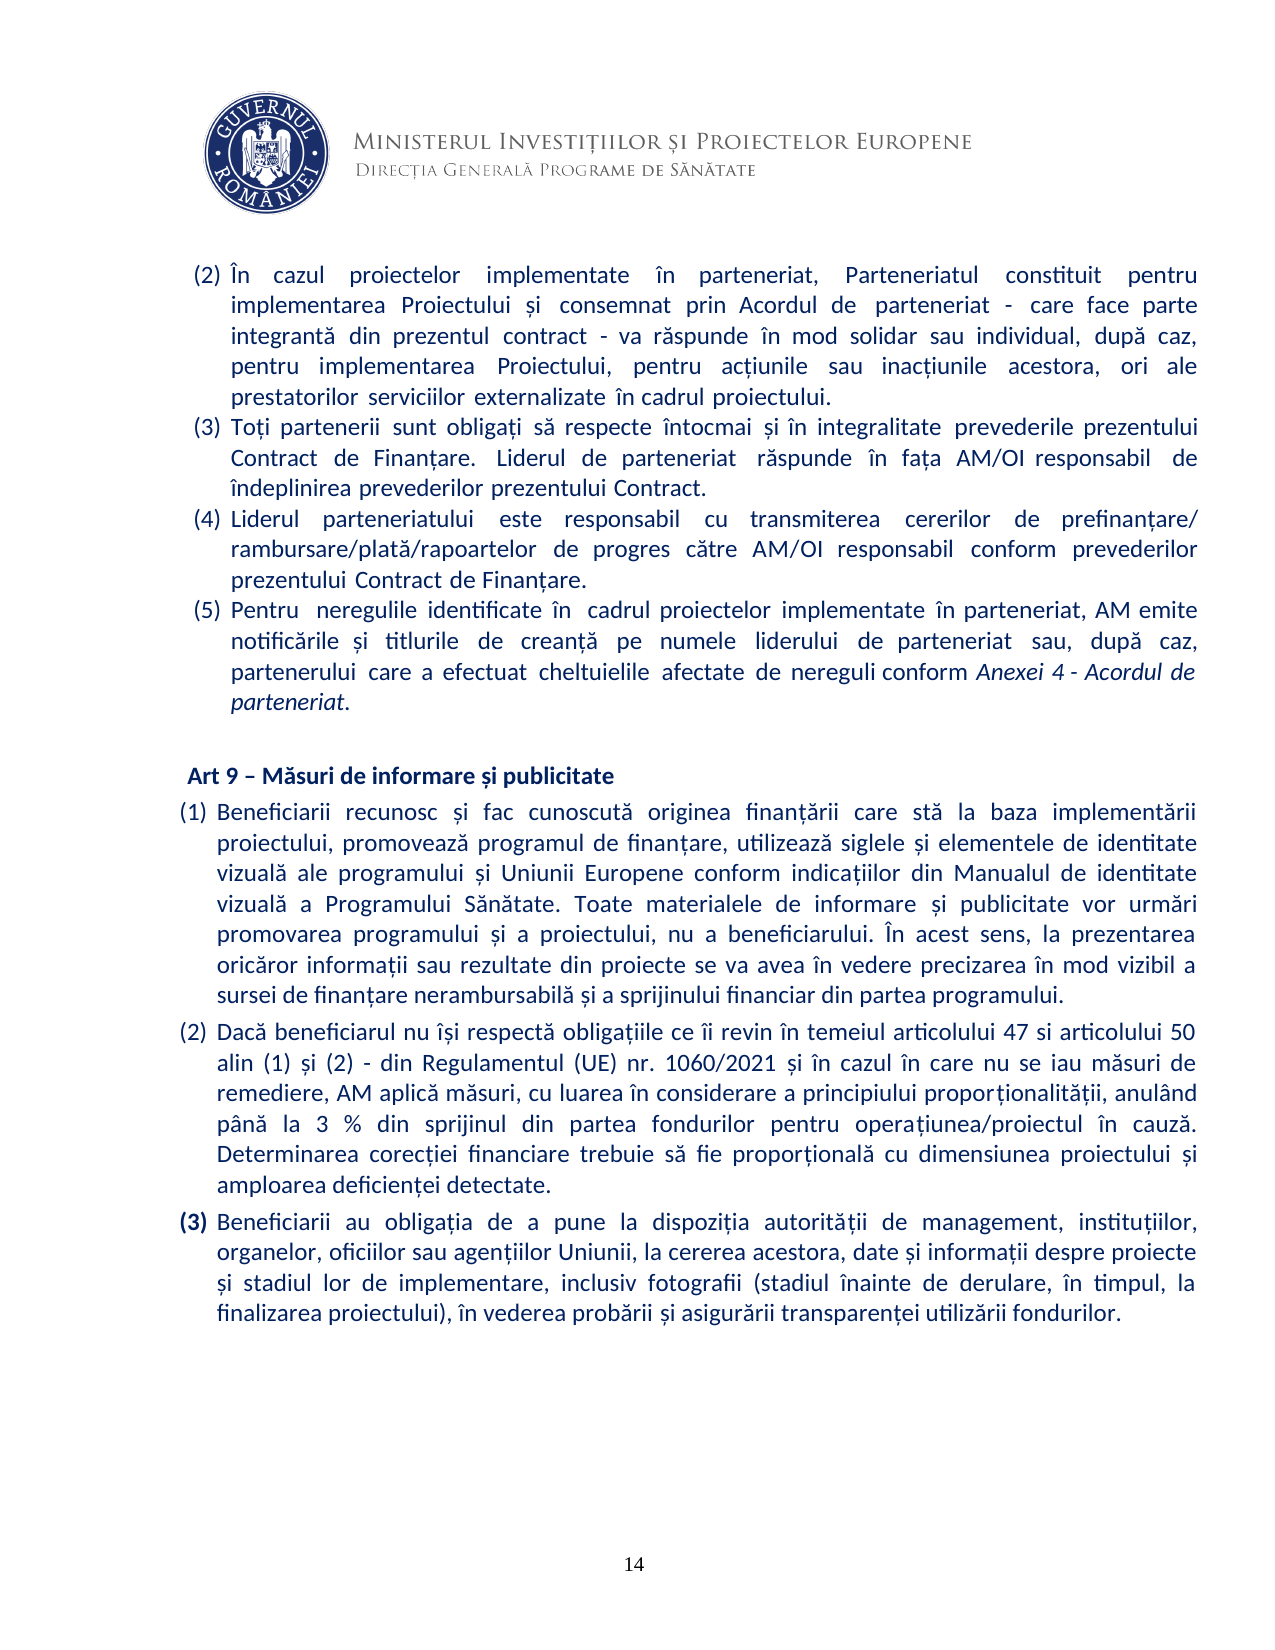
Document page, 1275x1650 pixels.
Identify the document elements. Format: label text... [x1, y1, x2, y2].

list Pentru neregulile identificate în cadrul proiectelor implementate în parteneriat, AM emite notificările și titlurile de creanță pe numele liderului de parteneriat sau, după caz, partenerului care a efectuat cheltuielile afectate de nereguli conform Anexei 4 - Acordul de parteneriat. [193, 595, 1198, 717]
list În cazul proiectelor implementate în parteneriat, Parteneriatul constituit pentru implementarea Proiectului și consemnat prin Acordul de parteneriat - care face parte integrantă din prezentul contract - va răspunde în mod solidar sau individual, după caz, pentru implementarea Proiectului, pentru acţiunile sau inacţiunile acestora, ori ale prestatorilor serviciilor externalizate în cadrul proiectului. [193, 259, 1198, 412]
list Liderul parteneriatului este responsabil cu transmiterea cererilor de prefinanțare/ rambursare/plată/rapoartelor de progres către AM/OI responsabil conform prevederilor prezentului Contract de Finanţare. [193, 503, 1198, 595]
list Beneficiarii recunosc și fac cunoscută originea finanțării care stă la baza implementării proiectului, promovează programul de finanțare, utilizează siglele și elementele de identitate vizuală ale programului și Uniunii Europene conform indicațiilor din Manualul de identitate vizuală a Programului Sănătate. Toate materialele de informare și publicitate vor urmări promovarea programului și a proiectului, nu a beneficiarului. În acest sens, la prezentarea oricăror informații sau rezultate din proiecte se va avea în vedere precizarea în mod vizibil a sursei de finanțare nerambursabilă și a sprijinului financiar din partea programului. [179, 797, 1198, 1010]
list Beneficiarii au obligaţia de a pune la dispoziţia autorității de management, instituțiilor, organelor, oficiilor sau agențiilor Uniunii, la cererea acestora, date şi informaţii despre proiecte şi stadiul lor de implementare, inclusiv fotografii (stadiul înainte de derulare, în timpul, la finalizarea proiectului), în vederea probării și asigurării transparenţei utilizării fondurilor. [179, 1206, 1198, 1328]
picture [179, 70, 994, 235]
list Toţi partenerii sunt obligaţi să respecte întocmai şi în integralitate prevederile prezentului Contract de Finanțare. Liderul de parteneriat răspunde în faţa AM/OI responsabil de îndeplinirea prevederilor prezentului Contract. [193, 412, 1198, 503]
text Art 9 – Măsuri de informare și publicitate [187, 760, 1198, 790]
list Dacă beneficiarul nu își respectă obligațiile ce îi revin în temeiul articolului 47 si articolului 50 alin (1) și (2) - din Regulamentul (UE) nr. 1060/2021 și în cazul în care nu se iau măsuri de remediere, AM aplică măsuri, cu luarea în considerare a principiului proporționalității, anulând până la 3 % din sprijinul din partea fondurilor pentru operațiunea/proiectul în cauză. Determinarea corecției financiare trebuie să fie proporțională cu dimensiunea proiectului și amploarea deficienței detectate. [179, 1016, 1198, 1199]
